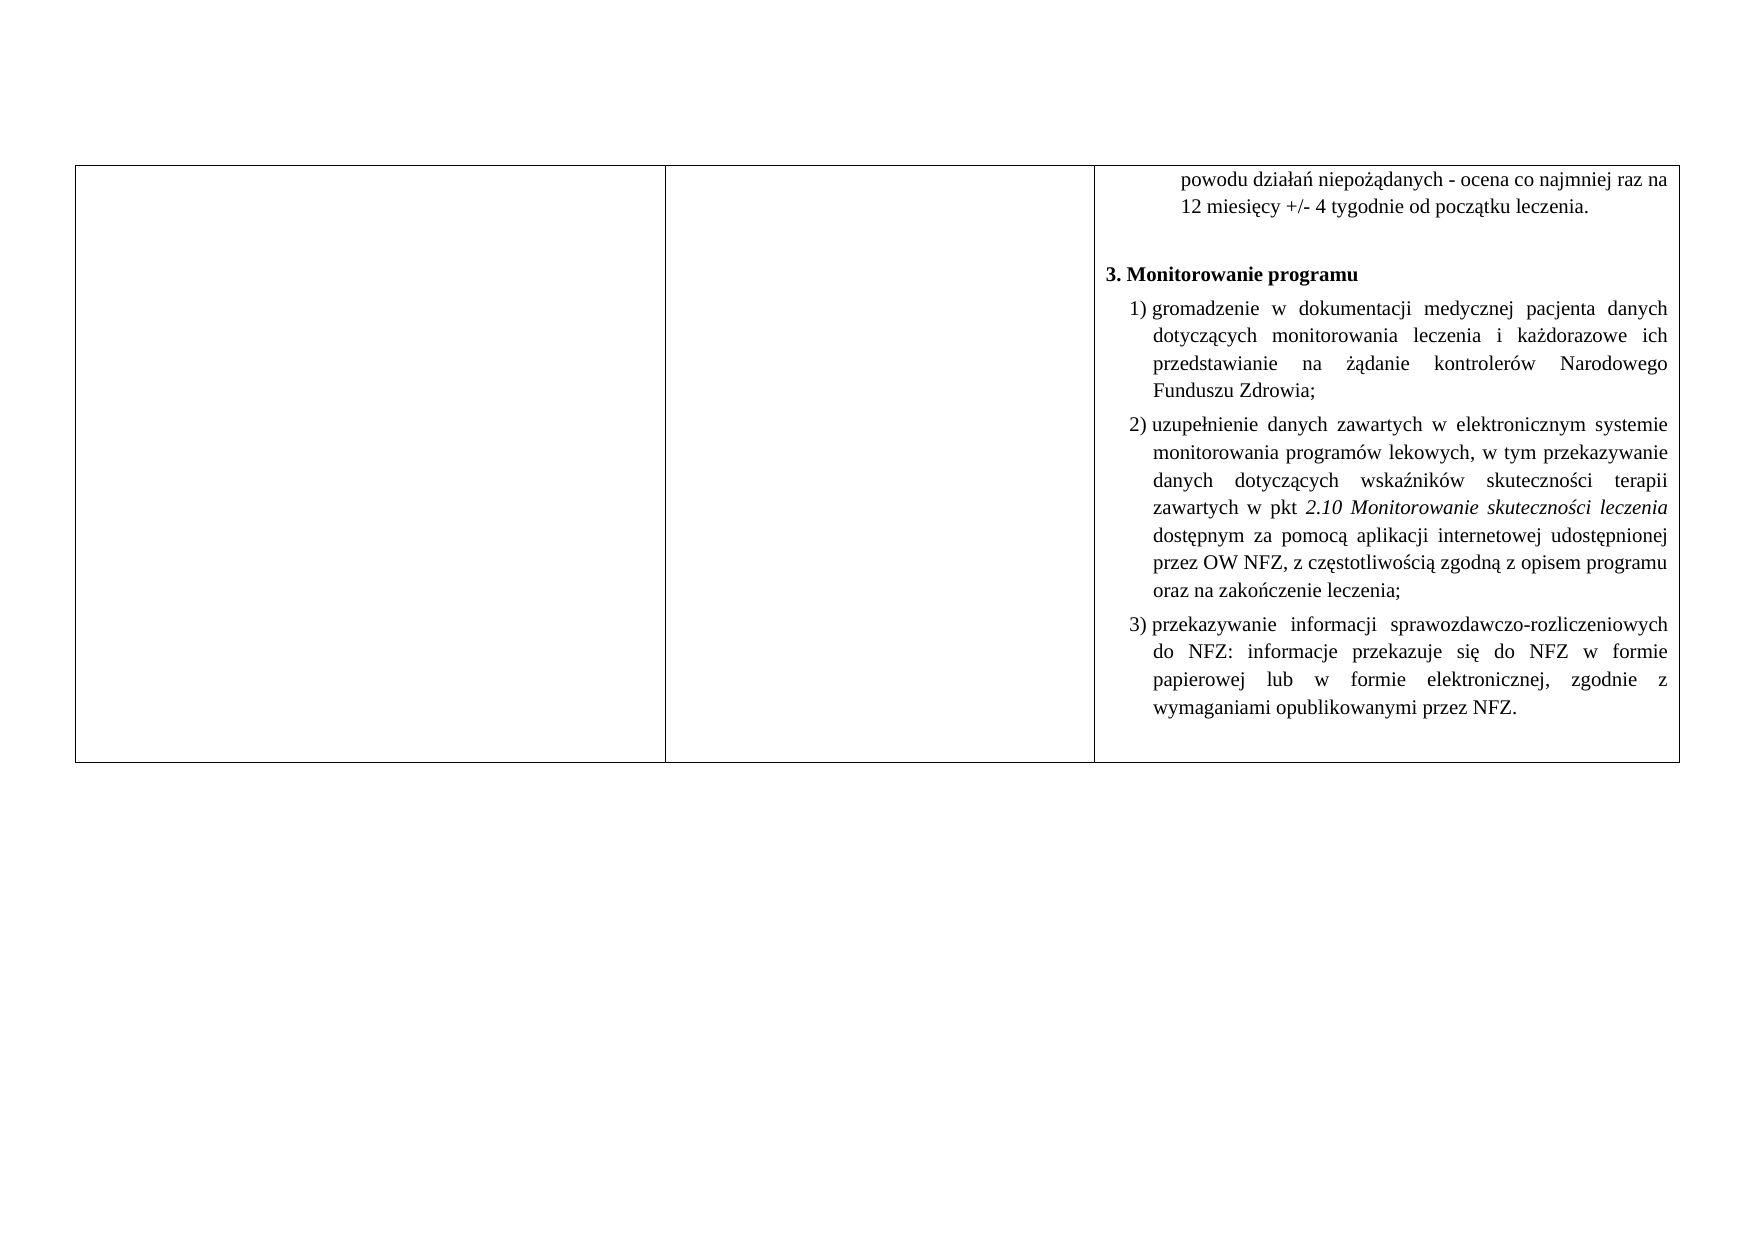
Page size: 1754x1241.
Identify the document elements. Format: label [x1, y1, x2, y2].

table_cell [76, 166, 665, 762]
table_cell [1095, 166, 1679, 762]
table_cell [666, 166, 1094, 762]
